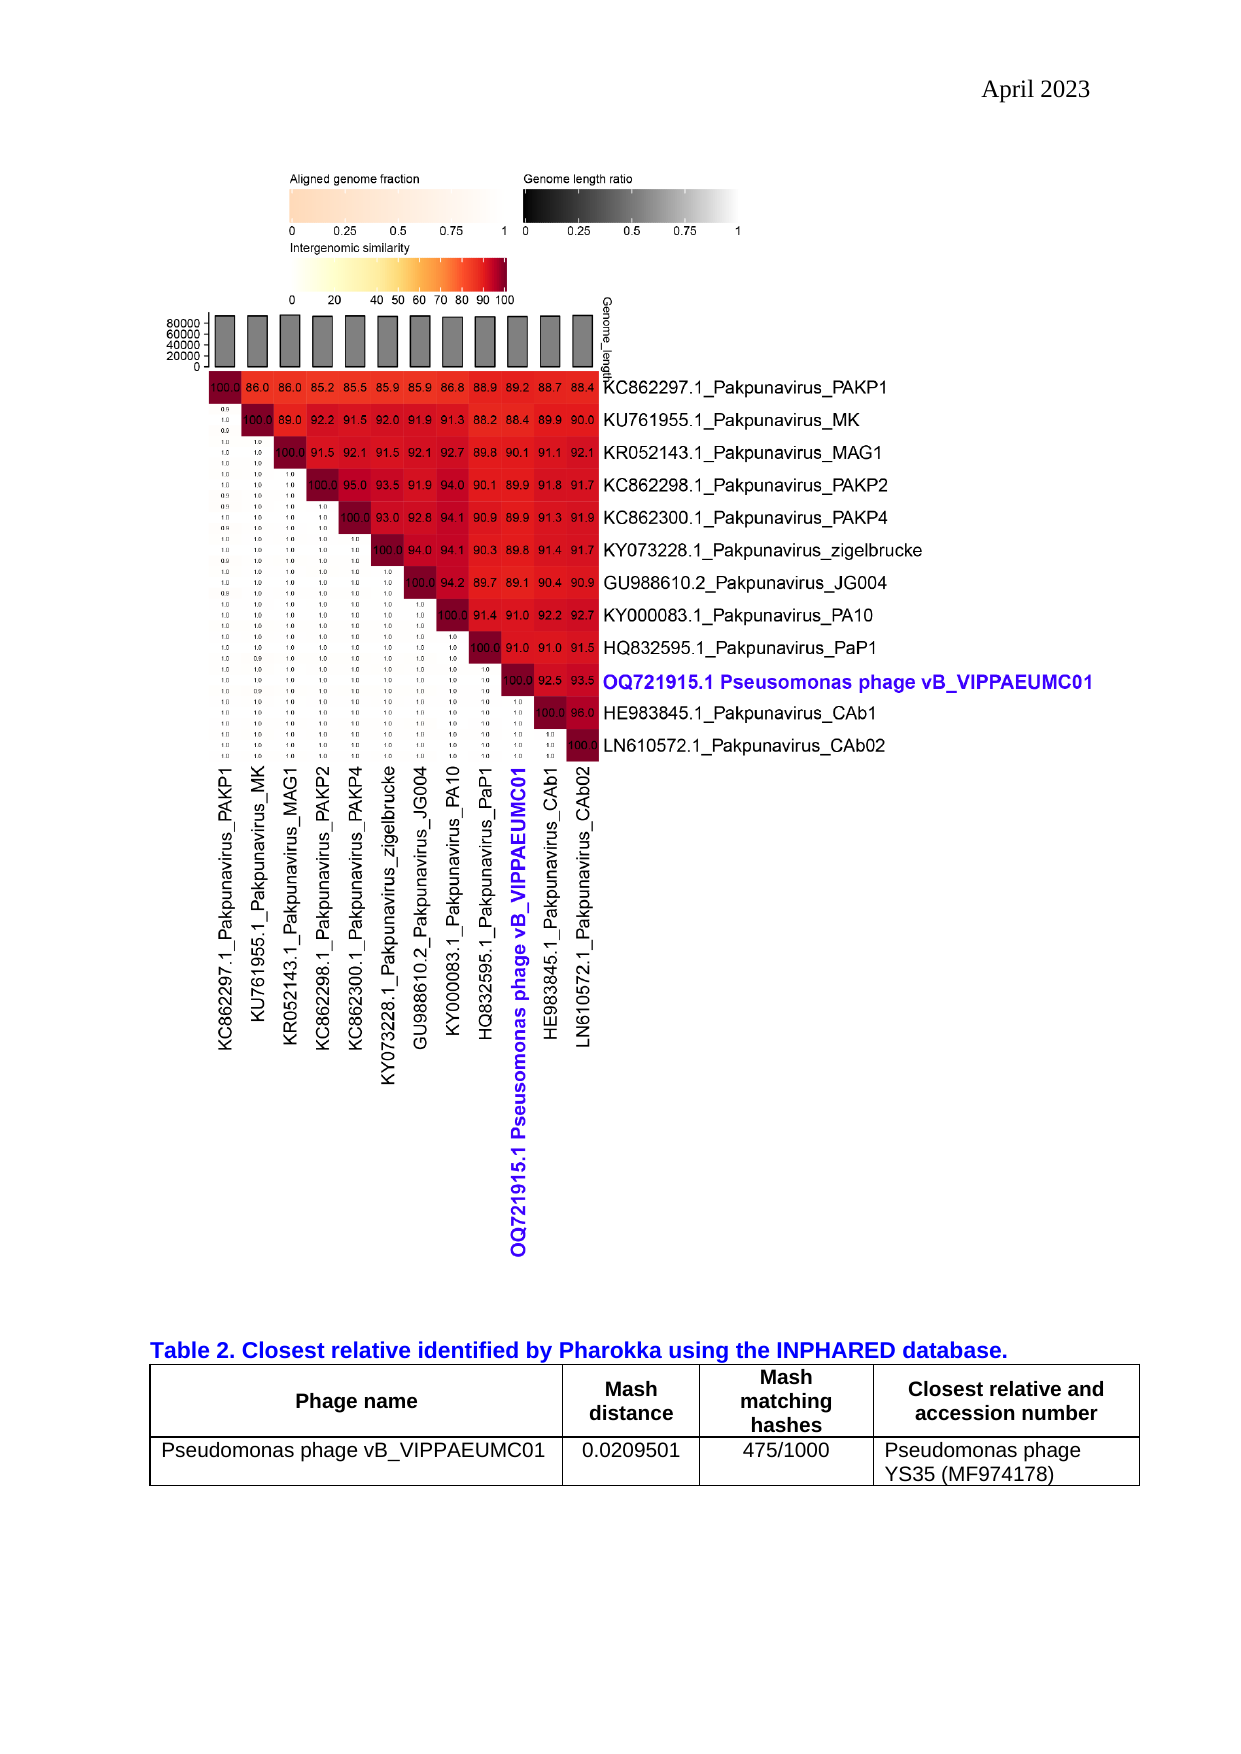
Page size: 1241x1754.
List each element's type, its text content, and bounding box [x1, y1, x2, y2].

table_cell 0.0209501 [563, 1438, 699, 1485]
table_header Phage name [151, 1365, 562, 1436]
picture [150, 150, 1118, 1285]
table_cell Pseudomonas phage YS35 (MF974178) [874, 1438, 1139, 1485]
table_header Mash matching hashes [700, 1365, 873, 1436]
table_header Closest relative and accession number [874, 1365, 1139, 1436]
table_header Mash distance [563, 1365, 699, 1436]
table_cell 475/1000 [700, 1438, 873, 1485]
text Table 2. Closest relative identified by Pharokka using the INPHARED database. [150, 1337, 1090, 1363]
table_cell Pseudomonas phage vB_VIPPAEUMC01 [151, 1438, 562, 1485]
